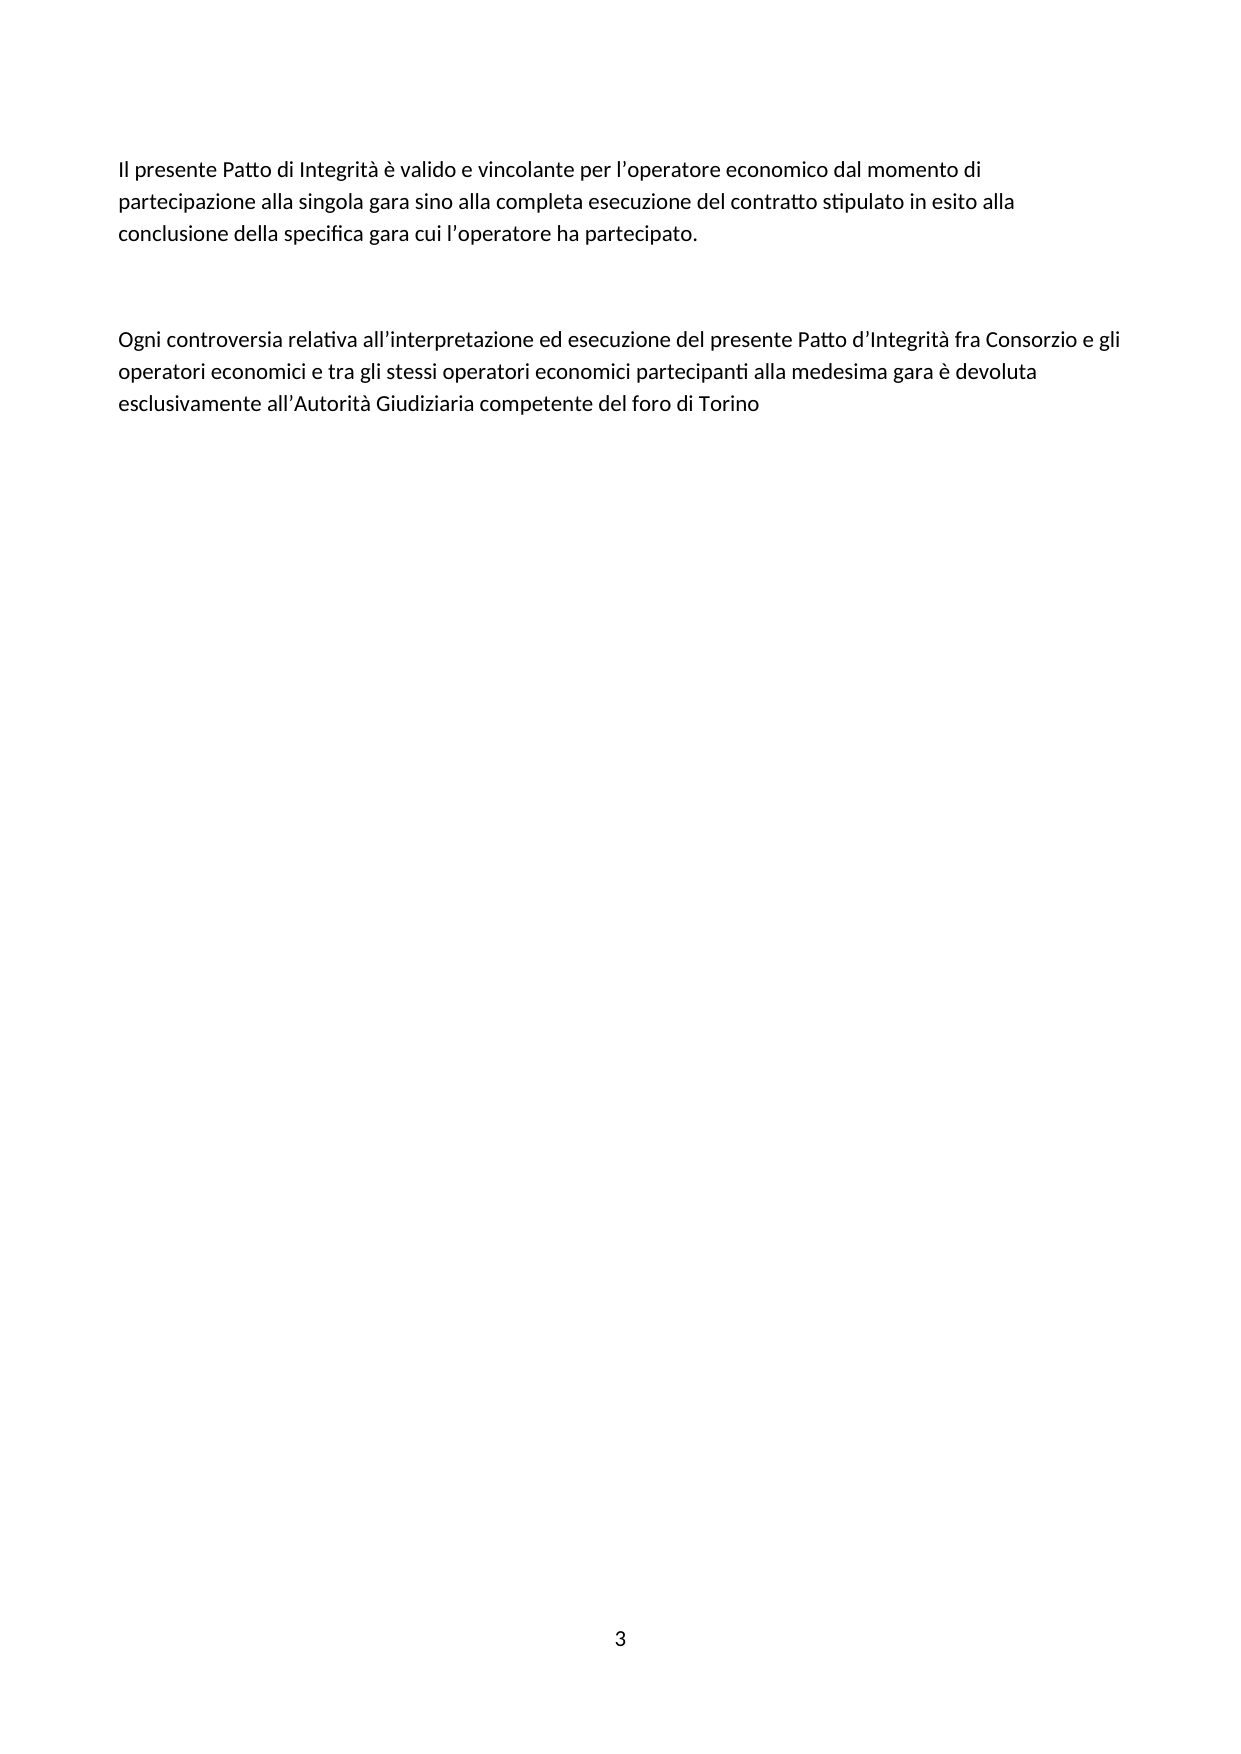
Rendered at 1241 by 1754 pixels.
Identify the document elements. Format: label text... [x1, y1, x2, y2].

text Il presente Patto di Integrità è valido e vincolante per l’operatore economico dal momento di partecipazione alla singola gara sino alla completa esecuzione del contratto stipulato in esito alla conclusione della specifica gara cui l’operatore ha partecipato. [118, 155, 1122, 247]
text Ogni controversia relativa all’interpretazione ed esecuzione del presente Patto d’Integrità fra Consorzio e gli operatori economici e tra gli stessi operatori economici partecipanti alla medesima gara è devoluta esclusivamente all’Autorità Giudiziaria competente del foro di Torino [118, 325, 1122, 418]
